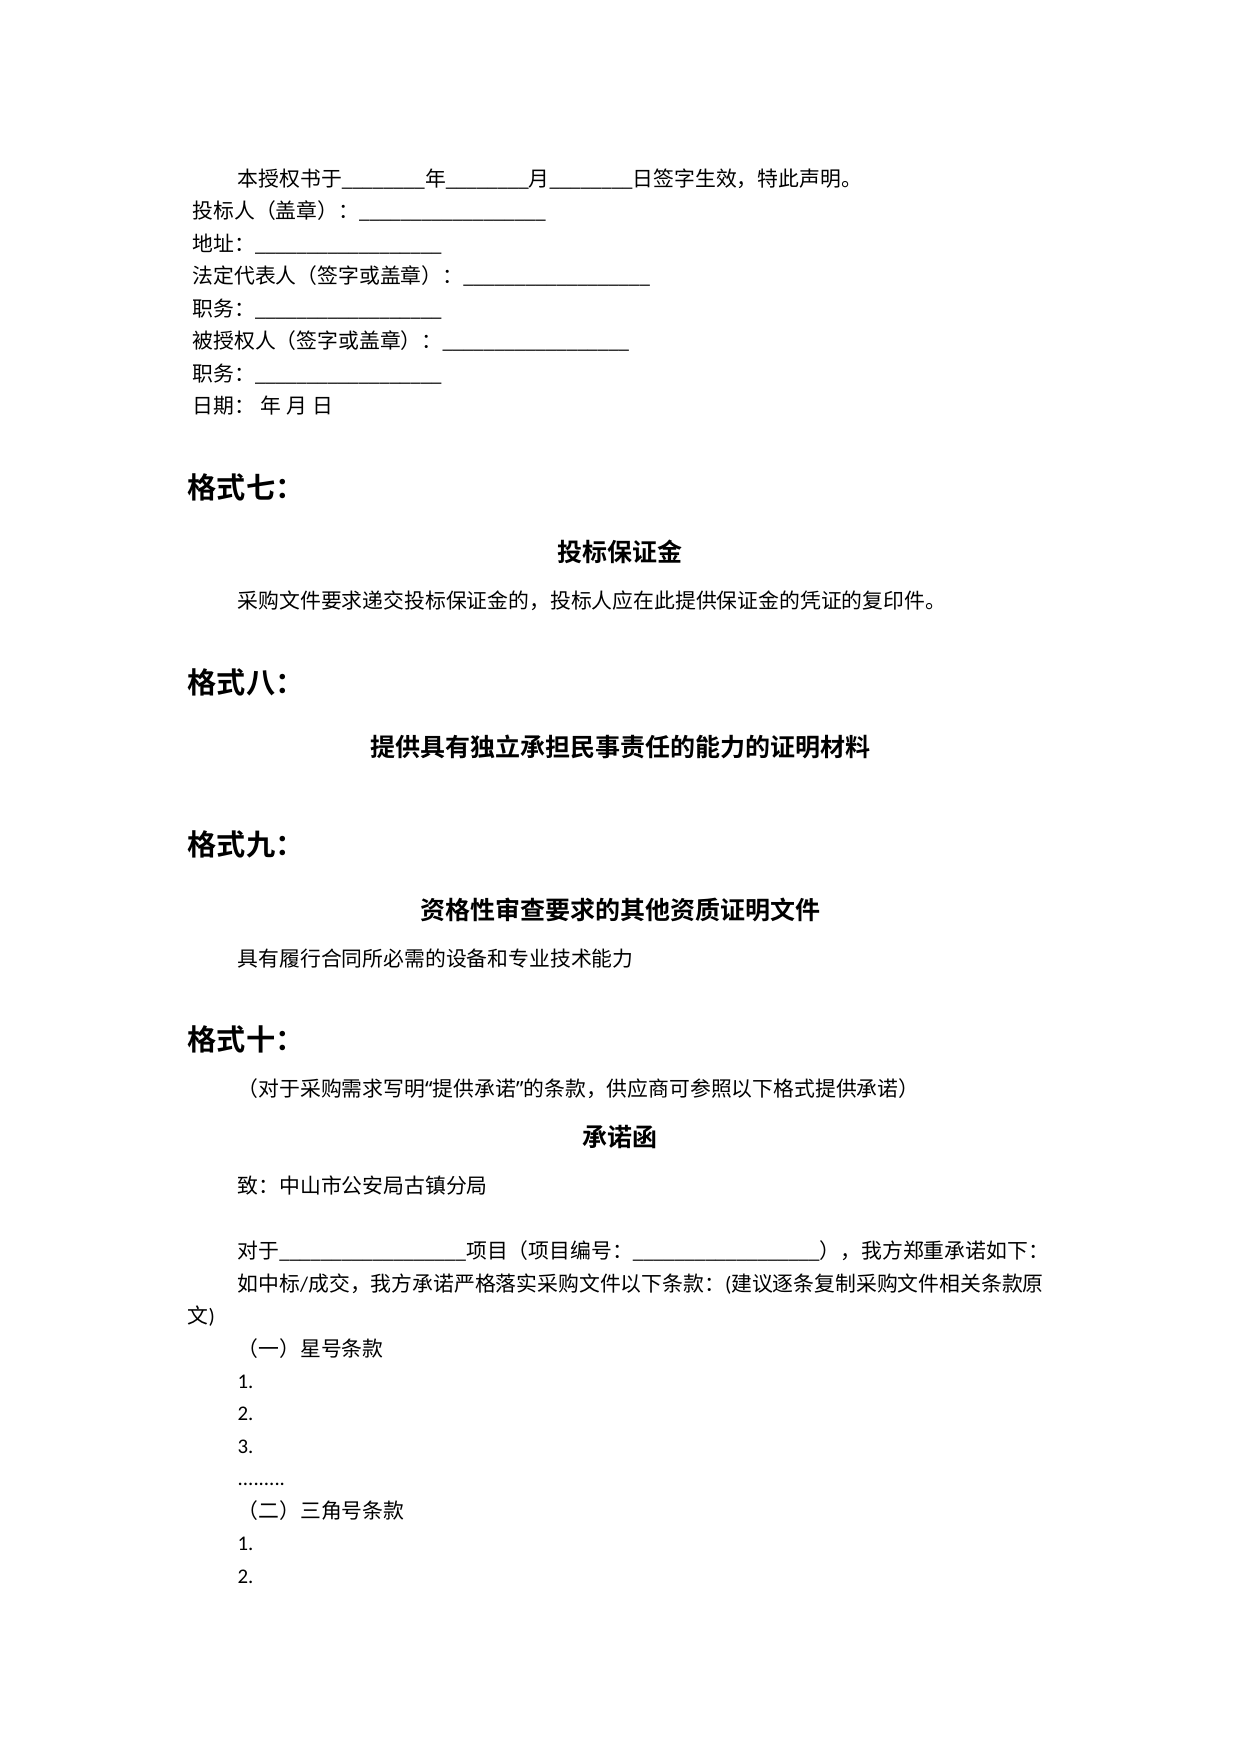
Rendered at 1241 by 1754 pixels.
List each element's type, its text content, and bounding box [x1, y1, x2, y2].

text 职务：__________________ [187, 357, 1053, 389]
text 2. [187, 1397, 1053, 1429]
text 致：中山市公安局古镇分局 [187, 1169, 1053, 1234]
text 投标人（盖章）：__________________ [187, 194, 1053, 227]
text 法定代表人（签字或盖章）：__________________ [187, 259, 1053, 292]
text （一）星号条款 [187, 1332, 1053, 1364]
text 3. [187, 1429, 1053, 1462]
text 对于__________________项目（项目编号：__________________），我方郑重承诺如下： [187, 1234, 1053, 1267]
text 具有履行合同所必需的设备和专业技术能力 [187, 942, 1053, 974]
text 资格性审查要求的其他资质证明文件 [187, 877, 1053, 942]
text 本授权书于________年________月________日签字生效，特此声明。 [187, 162, 1053, 194]
text 1. [187, 1527, 1053, 1559]
text 地址：__________________ [187, 227, 1053, 259]
text 日期： 年 月 日 [187, 389, 1053, 422]
text 格式八： [187, 649, 1053, 714]
text 格式七： [187, 454, 1053, 519]
text 采购文件要求递交投标保证金的，投标人应在此提供保证金的凭证的复印件。 [187, 584, 1053, 617]
text 1. [187, 1364, 1053, 1397]
text 格式十： [187, 1007, 1053, 1072]
text 投标保证金 [187, 519, 1053, 584]
text （二）三角号条款 [187, 1494, 1053, 1527]
text 承诺函 [187, 1104, 1053, 1169]
text （对于采购需求写明“提供承诺”的条款，供应商可参照以下格式提供承诺） [187, 1072, 1053, 1104]
text 2. [187, 1559, 1053, 1592]
text ......... [187, 1462, 1053, 1494]
text 提供具有独立承担民事责任的能力的证明材料 [187, 714, 1053, 779]
text 格式九： [187, 812, 1053, 877]
text 职务：__________________ [187, 292, 1053, 324]
text 如中标/成交，我方承诺严格落实采购文件以下条款：(建议逐条复制采购文件相关条款原文) [187, 1267, 1053, 1332]
text 被授权人（签字或盖章）：__________________ [187, 324, 1053, 357]
